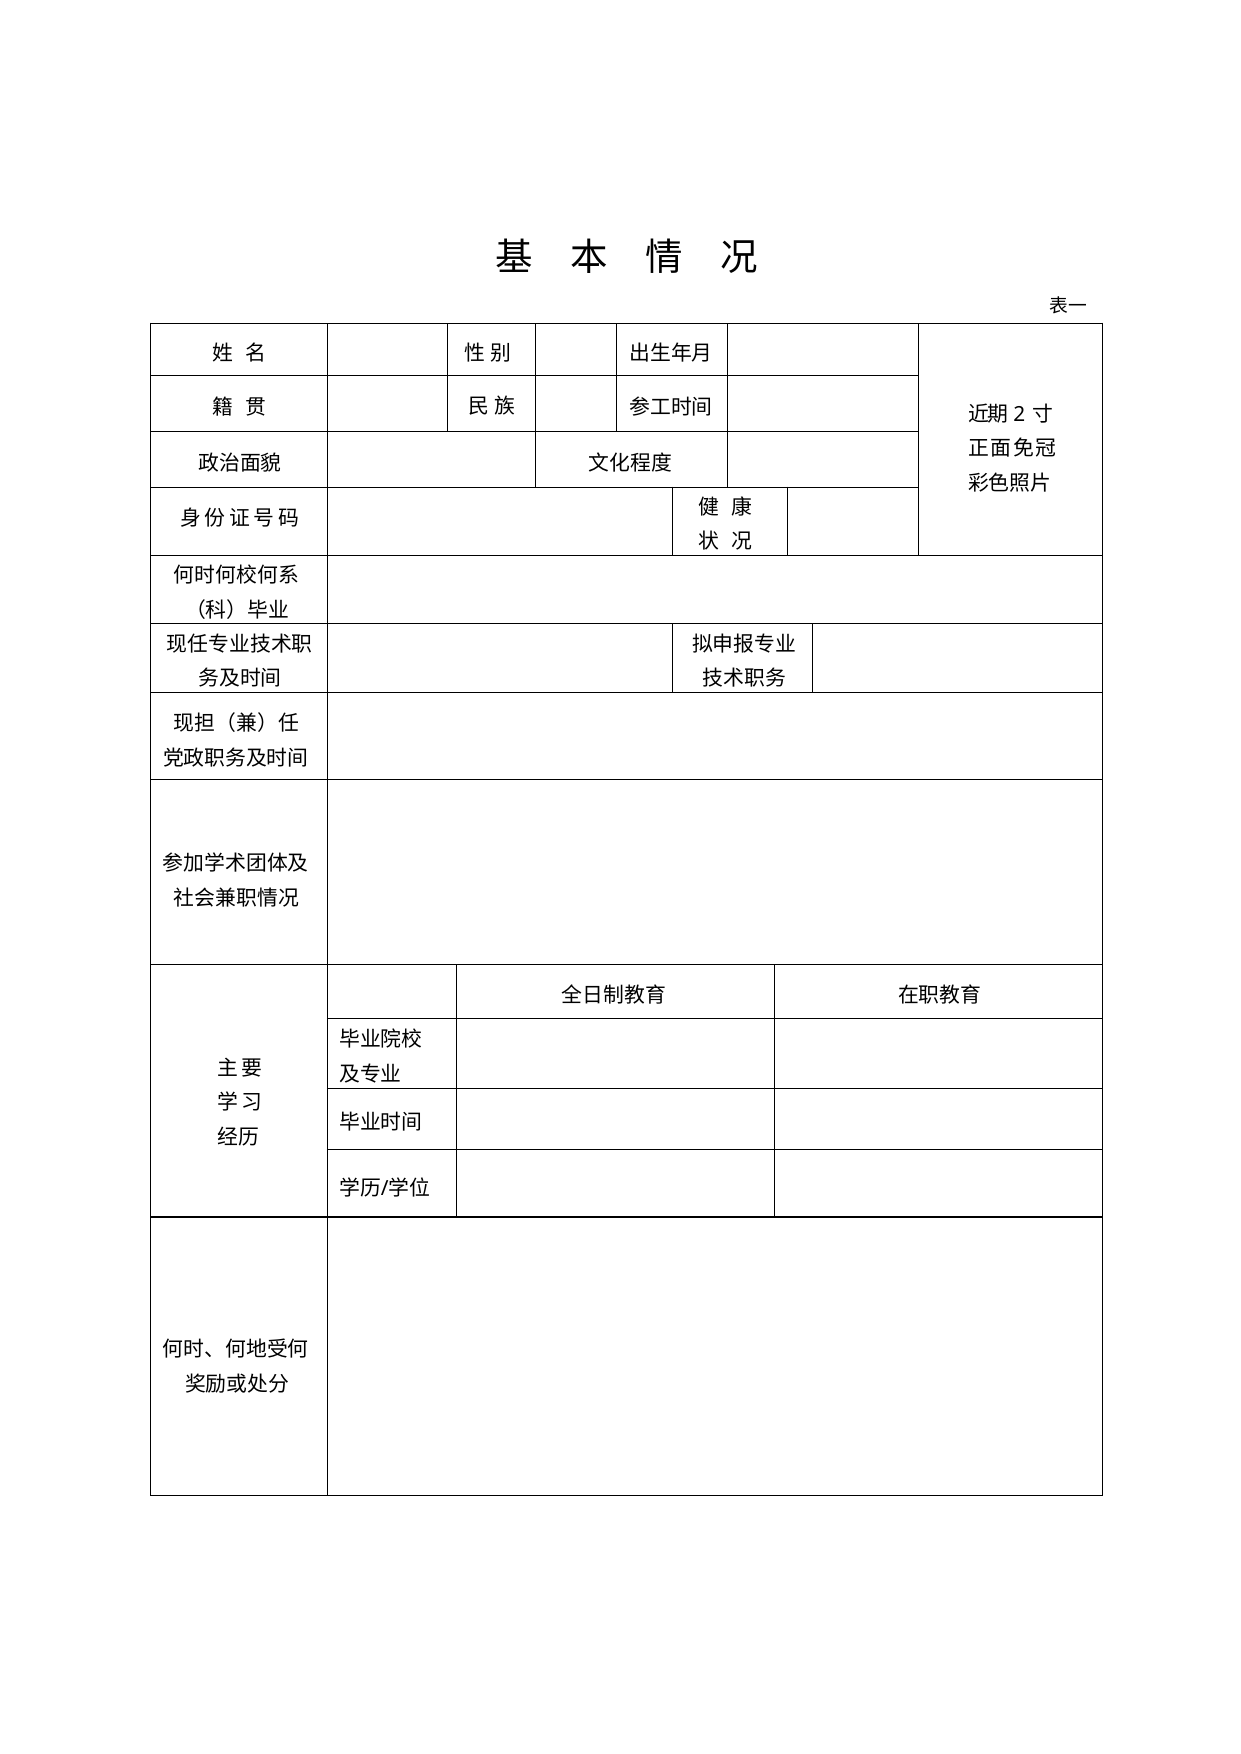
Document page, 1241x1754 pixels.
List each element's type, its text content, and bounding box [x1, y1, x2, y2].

table_cell 在职教育 [775, 965, 1102, 1018]
table_cell [457, 1089, 774, 1149]
table_header 姓 名 [151, 324, 327, 375]
text 基 本 情 况 [137, 226, 1115, 281]
table_cell [328, 376, 447, 431]
table_cell [728, 432, 918, 487]
table_header 性 别 [448, 324, 535, 375]
text 表一 [137, 291, 1087, 318]
table_cell 健 康 状 况 [673, 488, 787, 555]
table_cell [328, 488, 672, 555]
table_header [728, 324, 918, 375]
table_cell 毕业时间 [328, 1089, 456, 1149]
table_cell 现担（兼）任党政职务及时间 [151, 693, 327, 779]
table_cell [728, 376, 918, 431]
table_cell 拟申报专业 技术职务 [673, 624, 812, 692]
table_cell 何时何校何系 （科）毕业 [151, 556, 327, 623]
table_cell 现任专业技术职 务及时间 [151, 624, 327, 692]
table_cell [328, 432, 535, 487]
table_cell 参工时间 [617, 376, 727, 431]
table_header [328, 324, 447, 375]
table_cell 主要学习经历 [151, 965, 327, 1216]
table_cell [788, 488, 918, 555]
table_cell [536, 376, 616, 431]
table_cell [328, 556, 1102, 623]
table_cell 毕业院校 及专业 [328, 1019, 456, 1087]
table_cell [813, 624, 1102, 692]
table_cell 参加学术团体及社会兼职情况 [151, 780, 327, 964]
table_cell 何时、何地受何奖励或处分 [151, 1218, 327, 1494]
table_cell [328, 1218, 1102, 1494]
table_cell [328, 965, 456, 1018]
table_cell [328, 693, 1102, 779]
table_cell [775, 1150, 1102, 1216]
table_cell 籍 贯 [151, 376, 327, 431]
table_cell 身份证号码 [151, 488, 327, 555]
table_cell [775, 1089, 1102, 1149]
table_header [536, 324, 616, 375]
table_cell 民 族 [448, 376, 535, 431]
table_cell 学历/学位 [328, 1150, 456, 1216]
table_cell [457, 1150, 774, 1216]
table_cell 政治面貌 [151, 432, 327, 487]
table_header 近期 2 寸正面免冠彩色照片 [919, 324, 1102, 555]
table_cell [775, 1019, 1102, 1087]
table_cell 文化程度 [536, 432, 727, 487]
table_cell [328, 624, 672, 692]
table_cell 全日制教育 [457, 965, 774, 1018]
table_cell [328, 780, 1102, 964]
table_header 出生年月 [617, 324, 727, 375]
table_cell [457, 1019, 774, 1087]
